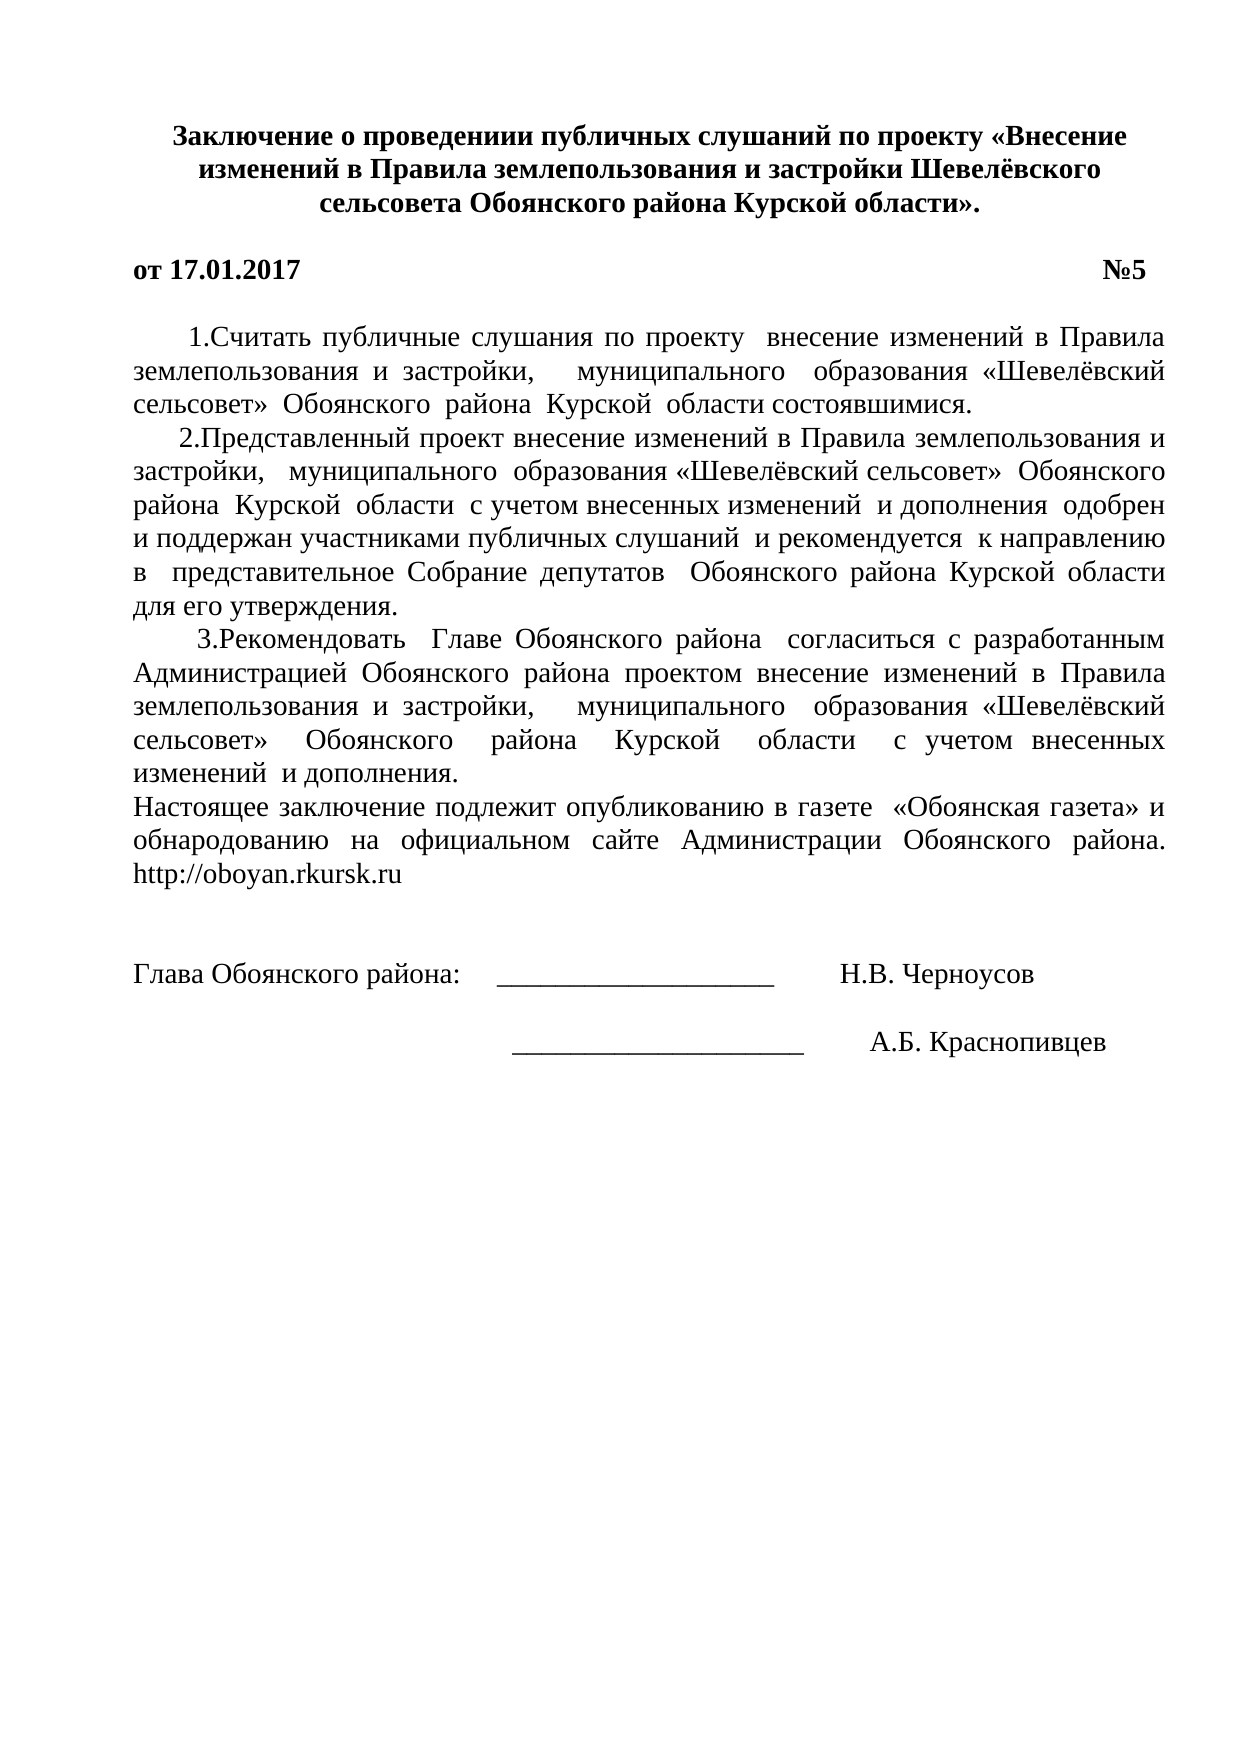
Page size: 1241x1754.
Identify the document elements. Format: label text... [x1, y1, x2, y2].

text 2.Представленный проект внесение изменений в Правила землепользования и застройки, муниципального образования «Шевелёвский сельсовет» Обоянского района Курской области с учетом внесенных изменений и дополнения одобрен и поддержан участниками публичных слушаний и рекомендуется к направлению в представительное Собрание депутатов Обоянского района Курской области для его утверждения. [133, 420, 1167, 621]
text Настоящее заключение подлежит опубликованию в газете «Обоянская газета» и обнародованию на официальном сайте Администрации Обоянского района. http://oboyan.rkursk.ru [133, 789, 1167, 889]
text от 17.01.2017 №5 [133, 252, 1167, 286]
text Глава Обоянского района: ___________________ Н.В. Черноусов [133, 957, 1167, 990]
text ____________________ А.Б. Краснопивцев [133, 1024, 1167, 1057]
text 1.Считать публичные слушания по проекту внесение изменений в Правила землепользования и застройки, муниципального образования «Шевелёвский сельсовет» Обоянского района Курской области состоявшимися. [133, 319, 1167, 420]
text 3.Рекомендовать Главе Обоянского района согласиться с разработанным Администрацией Обоянского района проектом внесение изменений в Правила землепользования и застройки, муниципального образования «Шевелёвский сельсовет» Обоянского района Курской области с учетом внесенных изменений и дополнения. [133, 621, 1167, 789]
text Заключение о проведениии публичных слушаний по проекту «Внесение изменений в Правила землепользования и застройки Шевелёвского сельсовета Обоянского района Курской области». [133, 118, 1167, 219]
